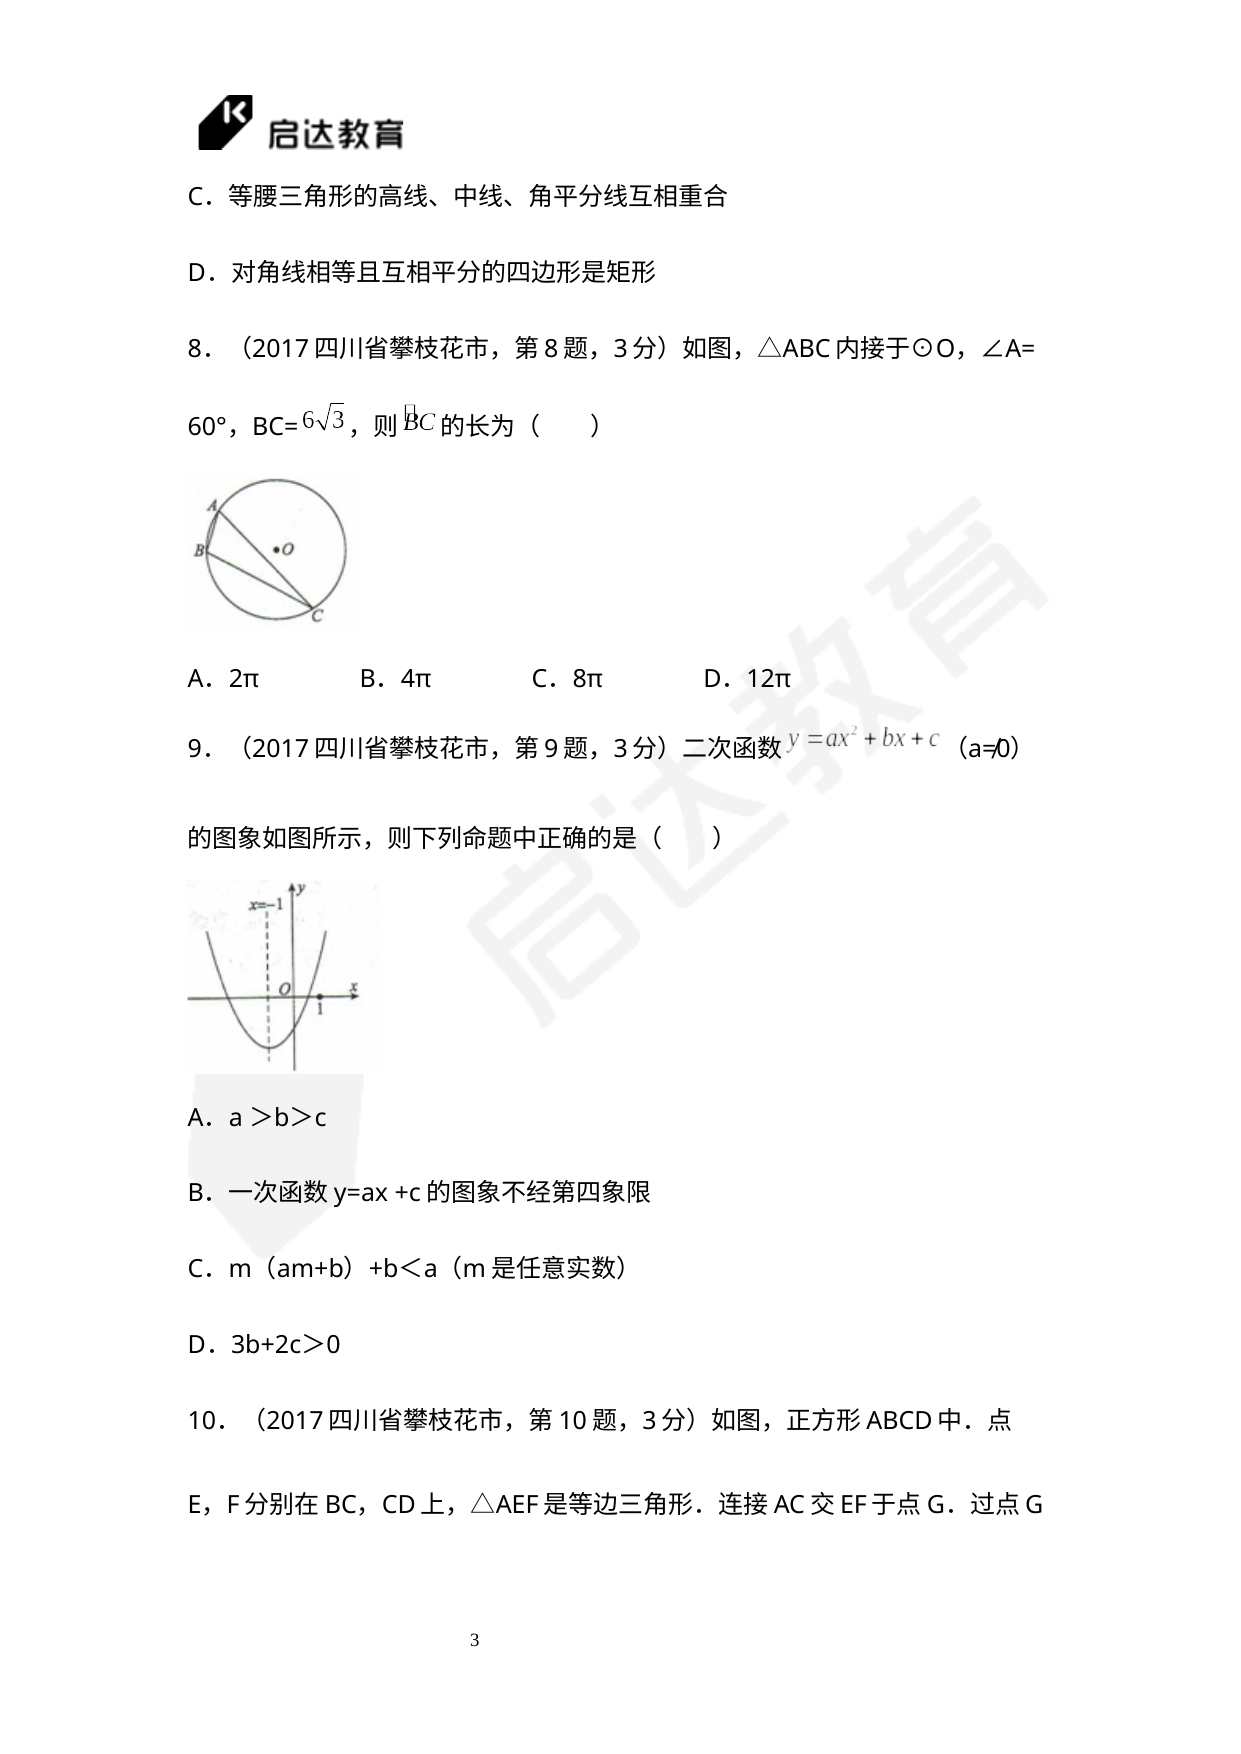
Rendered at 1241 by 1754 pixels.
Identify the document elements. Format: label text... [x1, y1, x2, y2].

text B．一次函数y=ax +c的图象不经第四象限 [187, 1158, 1053, 1223]
picture [198, 95, 404, 150]
text D．对角线相等且互相平分的四边形是矩形 [187, 238, 1053, 303]
text A．a ＞b＞c [187, 1083, 1053, 1148]
text 8．（2017四川省攀枝花市，第8题，3分）如图，△ABC内接于⊙O，∠A= 60°，BC=，则的长为（ ） [187, 314, 1053, 463]
text C．等腰三角形的高线、中线、角平分线互相重合 [187, 162, 1053, 227]
text A．2π B．4π C．8π D．12π [187, 644, 1053, 709]
picture [187, 473, 358, 631]
picture [187, 880, 380, 1074]
text D．3b+2c＞0 [187, 1310, 1053, 1375]
text C．m（am+b）+b＜a（m是任意实数） [187, 1234, 1053, 1299]
text 9．（2017四川省攀枝花市，第9题，3分）二次函数（a≠0）的图象如图所示，则下列命题中正确的是（ ） [187, 720, 1053, 869]
text 10．（2017四川省攀枝花市，第10题，3分）如图，正方形ABCD中．点E，F分别在BC，CD上，△AEF是等边三角形．连接AC交EF于点G．过点G作GH⊥CE于点H·若，则=（ ） [187, 1386, 1053, 1535]
